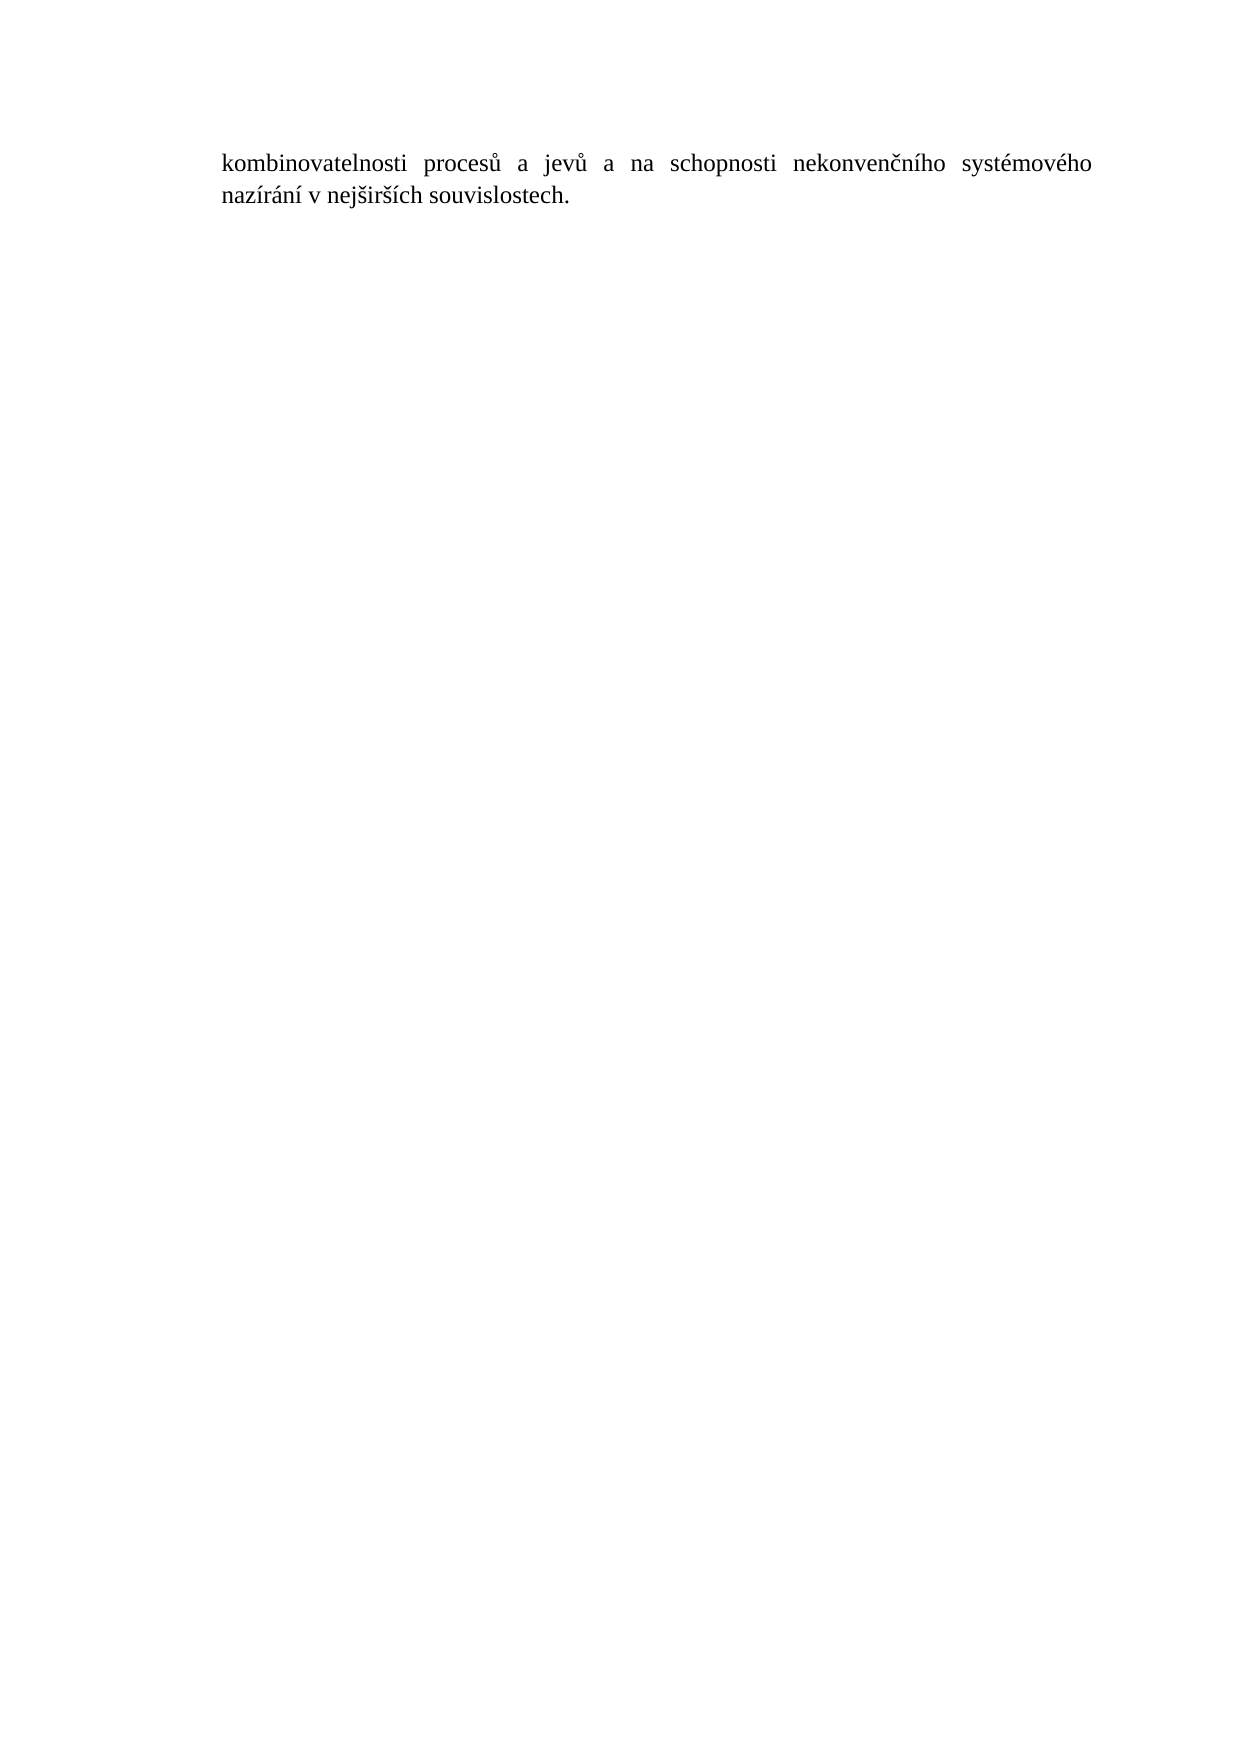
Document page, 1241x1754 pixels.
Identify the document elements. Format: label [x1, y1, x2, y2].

text [221, 148, 1093, 209]
